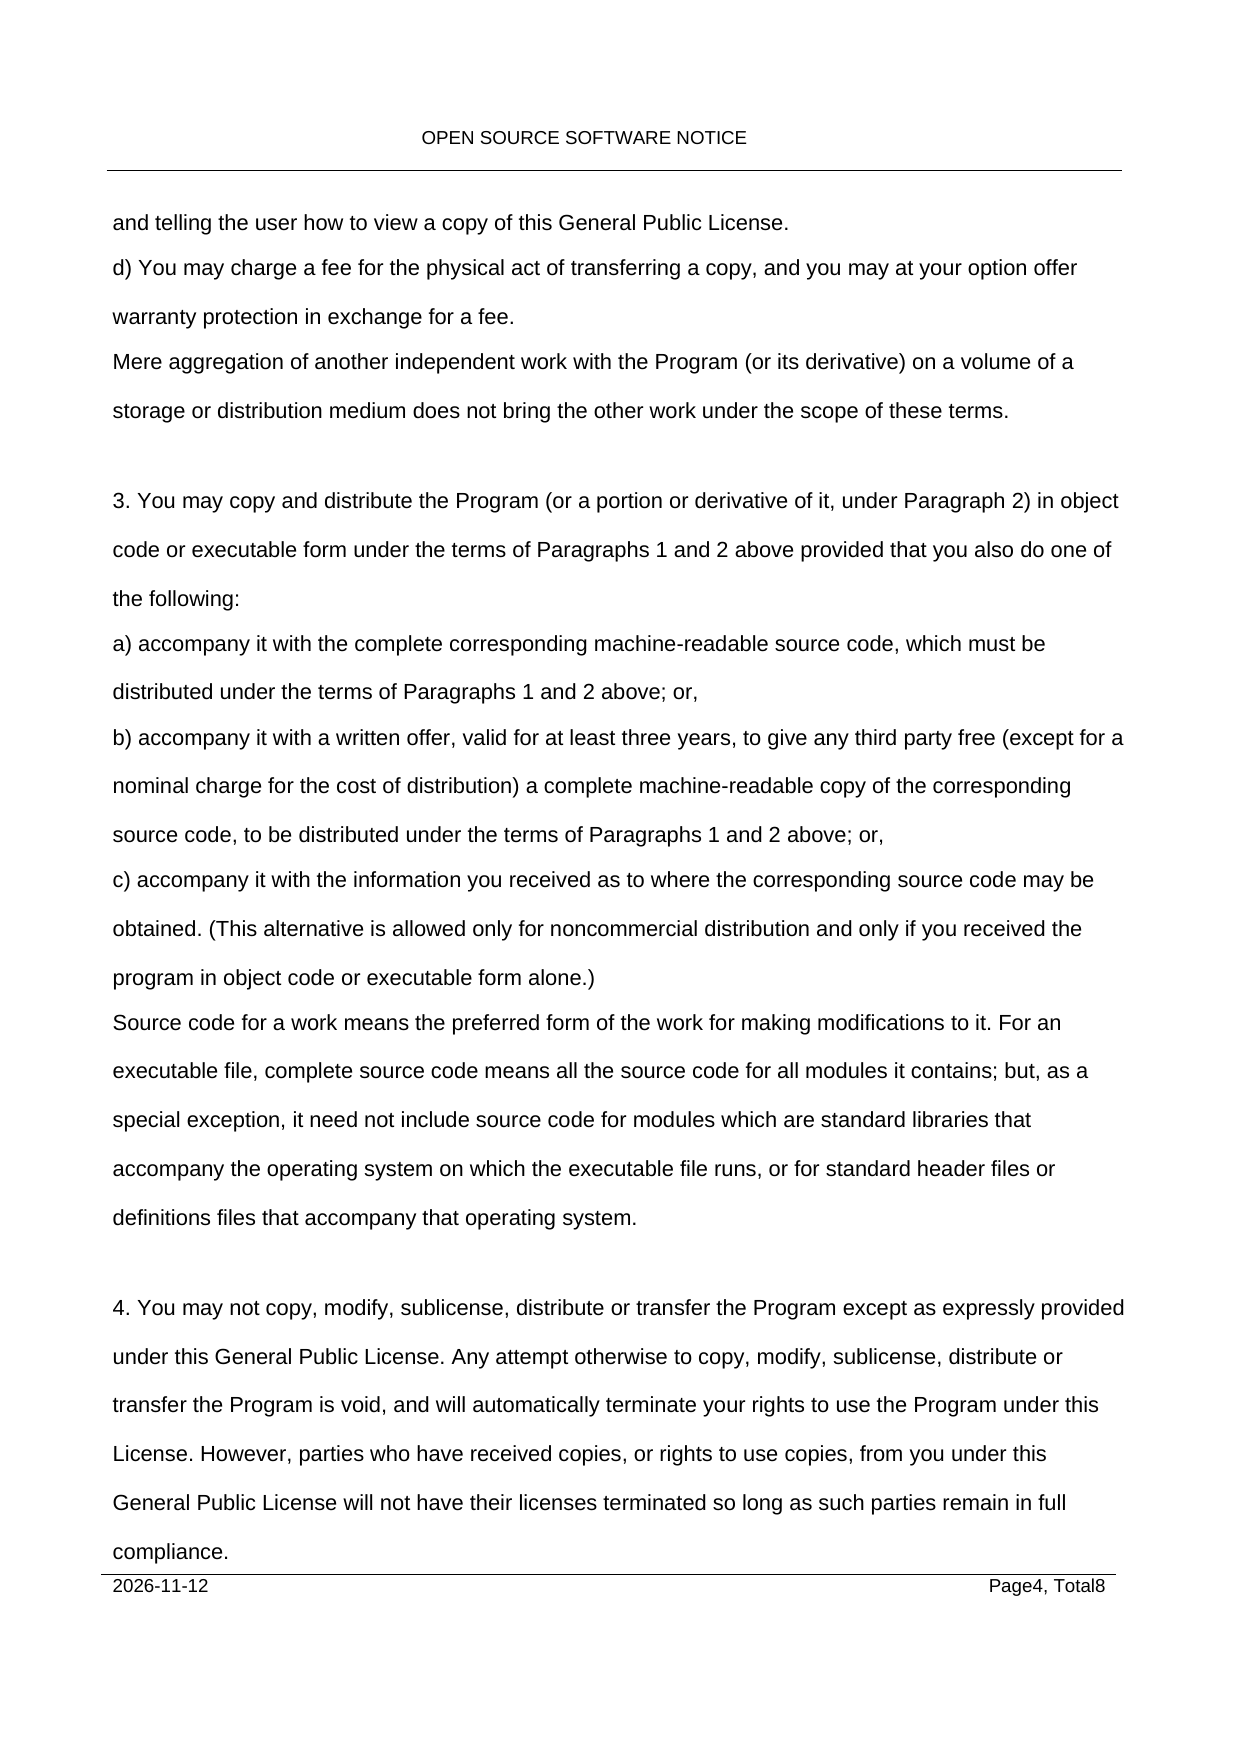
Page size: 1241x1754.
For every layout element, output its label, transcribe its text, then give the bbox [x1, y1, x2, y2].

text 4. You may not copy, modify, sublicense, distribute or transfer the Program except as expressly provided under this General Public License. Any attempt otherwise to copy, modify, sublicense, distribute or transfer the Program is void, and will automatically terminate your rights to use the Program under this License. However, parties who have received copies, or rights to use copies, from you under this General Public License will not have their licenses terminated so long as such parties remain in full compliance. [112, 1291, 1128, 1567]
text b) accompany it with a written offer, valid for at least three years, to give any third party free (except for a nominal charge for the cost of distribution) a complete machine-readable copy of the corresponding source code, to be distributed under the terms of Paragraphs 1 and 2 above; or, [112, 721, 1128, 851]
text a) accompany it with the complete corresponding machine-readable source code, which must be distributed under the terms of Paragraphs 1 and 2 above; or, [112, 627, 1128, 708]
text d) You may charge a fee for the physical act of transferring a copy, and you may at your option offer warranty protection in exchange for a fee. [112, 251, 1128, 333]
text Source code for a work means the preferred form of the work for making modifications to it. For an executable file, complete source code means all the source code for all modules it contains; but, as a special exception, it need not include source code for modules which are standard libraries that accompany the operating system on which the executable file runs, or for standard header files or definitions files that accompany that operating system. [112, 1006, 1128, 1233]
text Mere aggregation of another independent work with the Program (or its derivative) on a volume of a storage or distribution medium does not bring the other work under the scope of these terms. [112, 345, 1128, 427]
text c) accompany it with the information you received as to where the corresponding source code may be obtained. (This alternative is allowed only for noncommercial distribution and only if you received the program in object code or executable form alone.) [112, 863, 1128, 993]
text 3. You may copy and distribute the Program (or a portion or derivative of it, under Paragraph 2) in object code or executable form under the terms of Paragraphs 1 and 2 above provided that you also do one of the following: [112, 484, 1128, 614]
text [112, 206, 1128, 239]
